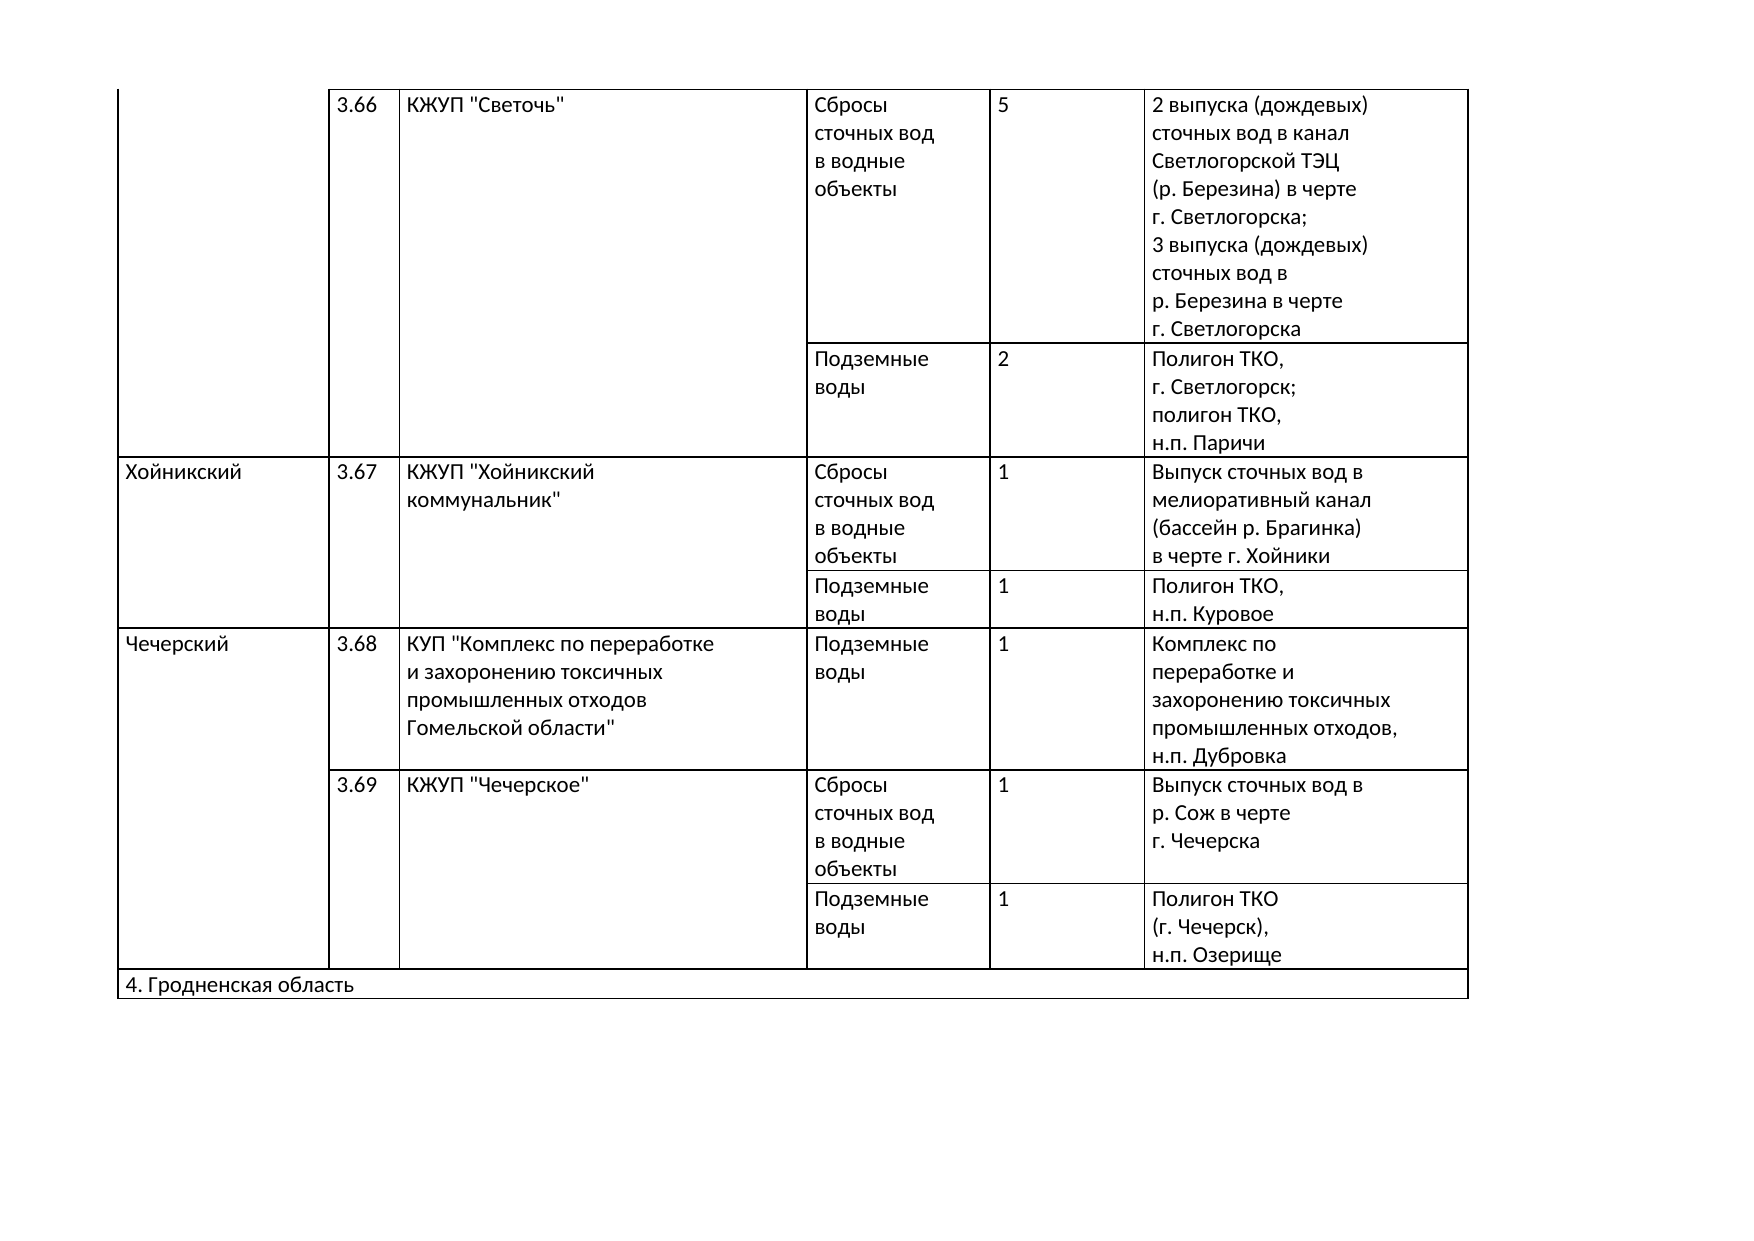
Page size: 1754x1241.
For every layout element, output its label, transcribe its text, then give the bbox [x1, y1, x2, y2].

table_cell Сбросы сточных вод в водные объекты [808, 458, 989, 569]
table_cell Выпуск сточных вод в мелиоративный канал (бассейн р. Брагинка) в черте г. Хойники [1145, 458, 1467, 569]
table_cell 1 [991, 571, 1144, 627]
table_cell 1 [991, 771, 1144, 882]
table_cell Подземные воды [808, 344, 989, 456]
table_cell Сбросы сточных вод в водные объекты [808, 771, 989, 882]
table_cell Полигон ТКО (г. Чечерск), н.п. Озерище [1145, 884, 1467, 968]
table_cell Чечерский [119, 629, 328, 968]
table_cell 3.67 [330, 458, 399, 627]
table_cell Полигон ТКО, н.п. Куровое [1145, 571, 1467, 627]
table_cell КЖУП "Чечерское" [400, 771, 806, 968]
table_cell КЖУП "Хойникский коммунальник" [400, 458, 806, 627]
table_cell 2 выпуска (дождевых) сточных вод в канал Светлогорской ТЭЦ (р. Березина) в черте г. Светлогорска; 3 выпуска (дождевых) сточных вод в р. Березина в черте г. Светлогорска [1145, 90, 1467, 342]
table_cell КЖУП "Светочь" [400, 90, 806, 456]
table_cell 2 [991, 344, 1144, 456]
table_cell Хойникский [119, 458, 328, 627]
table_cell Подземные воды [808, 571, 989, 627]
table_cell 4. Гродненская область [119, 970, 1467, 998]
table_cell Подземные воды [808, 629, 989, 769]
table_cell 3.66 [330, 90, 399, 456]
table_cell Сбросы сточных вод в водные объекты [808, 90, 989, 342]
table_cell 1 [991, 458, 1144, 569]
table_cell 1 [991, 629, 1144, 769]
table_cell Полигон ТКО, г. Светлогорск; полигон ТКО, н.п. Паричи [1145, 344, 1467, 456]
table_cell Выпуск сточных вод в р. Сож в черте г. Чечерска [1145, 771, 1467, 882]
table_cell КУП "Комплекс по переработке и захоронению токсичных промышленных отходов Гомельской области" [400, 629, 806, 769]
table_cell Подземные воды [808, 884, 989, 968]
table_cell 5 [991, 90, 1144, 342]
table_cell 3.68 [330, 629, 399, 769]
table_cell 1 [991, 884, 1144, 968]
table_cell Комплекс по переработке и захоронению токсичных промышленных отходов, н.п. Дубровка [1145, 629, 1467, 769]
table_cell 3.69 [330, 771, 399, 968]
